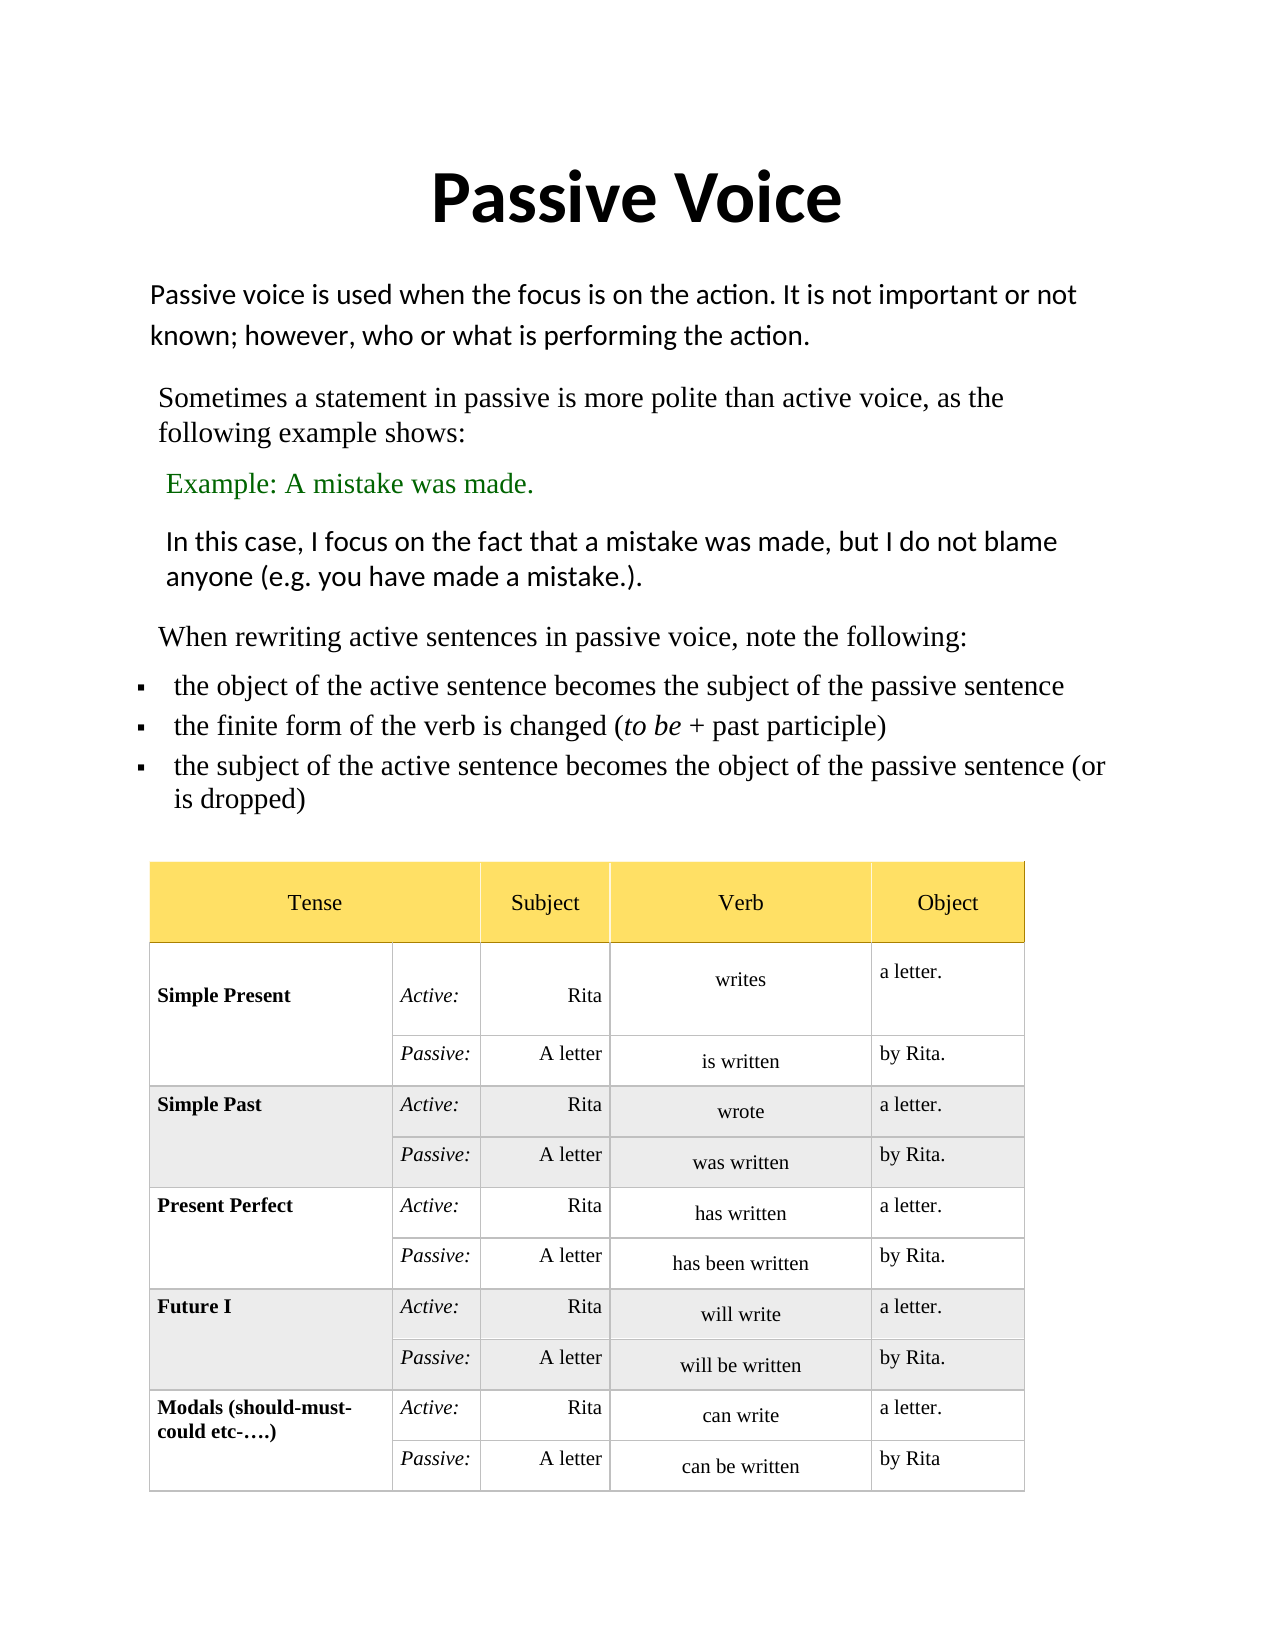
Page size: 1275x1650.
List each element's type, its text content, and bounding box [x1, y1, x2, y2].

table_cell Rita [481, 943, 609, 1035]
table_cell A letter [481, 1441, 609, 1490]
table_cell will be written [611, 1340, 871, 1389]
table_cell is written [611, 1036, 871, 1085]
table_cell by Rita. [872, 1138, 1024, 1187]
table_cell Modals (should-must- could etc-….) [150, 1391, 392, 1490]
table_cell a letter. [872, 1087, 1024, 1136]
table_cell Active: [393, 1087, 480, 1136]
table_cell Future I [150, 1290, 392, 1389]
table_header Object [872, 862, 1024, 942]
table_cell a letter. [872, 1290, 1024, 1338]
table_cell a letter. [872, 943, 1024, 1035]
table_cell by Rita. [872, 1239, 1024, 1288]
table_cell a letter. [872, 1391, 1024, 1440]
table_cell Passive: [393, 1441, 480, 1490]
table_cell Rita [481, 1290, 609, 1338]
table_cell Active: [393, 943, 480, 1035]
table_cell can write [611, 1391, 871, 1440]
text In this case, I focus on the fact that a mistake was made, but I do not blame anyone (e.g. you have made a mistake.). [166, 523, 1125, 594]
table_cell wrote [611, 1087, 871, 1136]
list the object of the active sentence becomes the subject of the passive sentence [136, 668, 1125, 702]
table_header Verb [611, 862, 871, 942]
table_cell Active: [393, 1290, 480, 1338]
table_header Tense [150, 862, 480, 942]
table_cell by Rita [872, 1441, 1024, 1490]
text Example: A mistake was made. [166, 464, 1125, 499]
table_cell will write [611, 1290, 871, 1338]
table_cell A letter [481, 1036, 609, 1085]
text Passive Voice [150, 150, 1125, 242]
table_cell Active: [393, 1391, 480, 1440]
table_cell a letter. [872, 1188, 1024, 1237]
table_cell was written [611, 1138, 871, 1187]
table_cell Present Perfect [150, 1188, 392, 1288]
table_cell Active: [393, 1188, 480, 1237]
table_cell Passive: [393, 1340, 480, 1389]
table_cell Rita [481, 1391, 609, 1440]
table_cell writes [611, 943, 871, 1035]
table_cell has written [611, 1188, 871, 1237]
text Sometimes a statement in passive is more polite than active voice, as the following example shows: [158, 379, 1125, 449]
table_cell Passive: [393, 1138, 480, 1187]
table_cell A letter [481, 1138, 609, 1187]
table_cell Passive: [393, 1239, 480, 1288]
table_cell Simple Present [150, 943, 392, 1085]
table_cell Rita [481, 1087, 609, 1136]
table_header Subject [481, 862, 610, 942]
table_cell A letter [481, 1239, 609, 1288]
table_cell has been written [611, 1239, 871, 1288]
table_cell Rita [481, 1188, 609, 1237]
table_cell by Rita. [872, 1036, 1024, 1085]
table_cell A letter [481, 1340, 609, 1389]
table_cell Passive: [393, 1036, 480, 1085]
table_cell Simple Past [150, 1087, 392, 1187]
table_cell can be written [611, 1441, 871, 1490]
text When rewriting active sentences in passive voice, note the following: [158, 617, 1125, 652]
table_cell by Rita. [872, 1340, 1024, 1389]
list the finite form of the verb is changed (to be + past participle) [136, 708, 1125, 741]
text Passive voice is used when the focus is on the action. It is not important or not known; however, who or what is performing the action. [150, 276, 1125, 353]
list the subject of the active sentence becomes the object of the passive sentence (or is dropped) [136, 748, 1125, 815]
